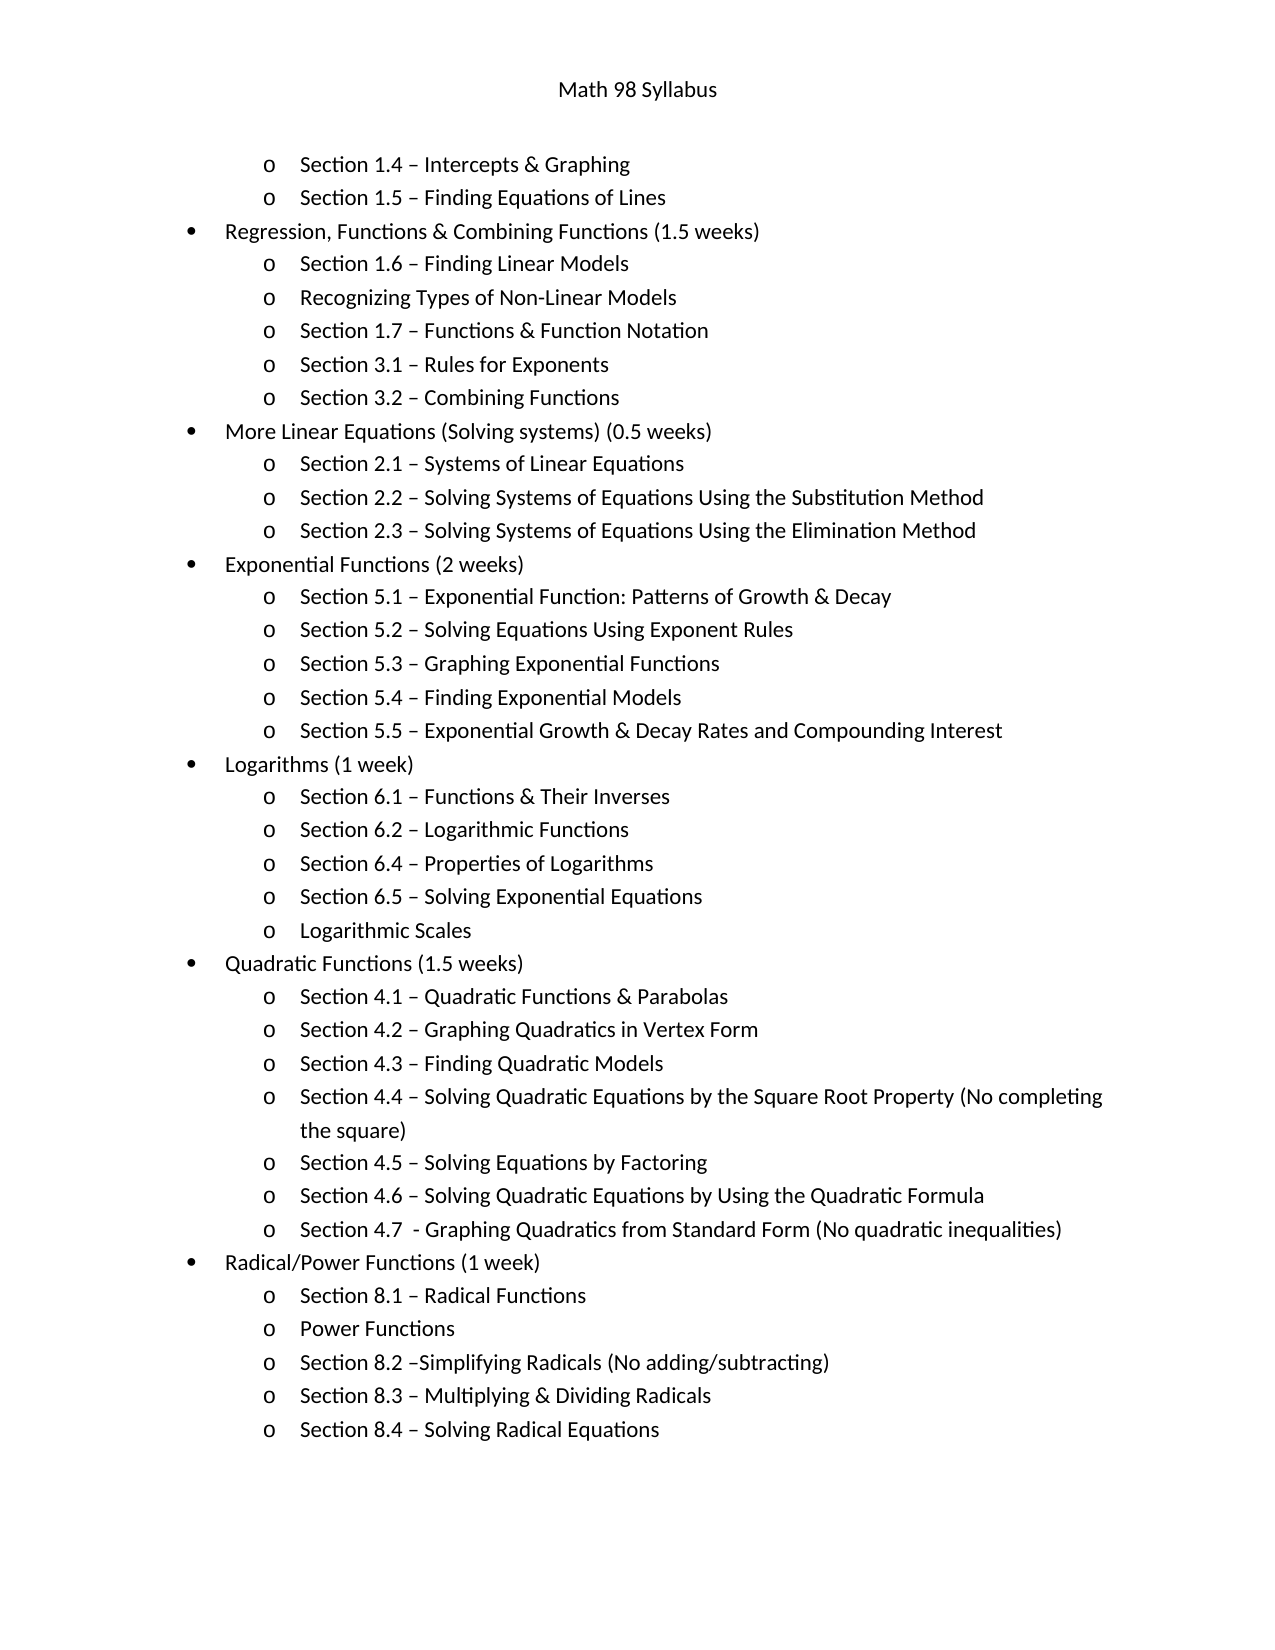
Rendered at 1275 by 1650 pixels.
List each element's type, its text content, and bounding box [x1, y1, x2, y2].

list Section 5.2 – Solving Equations Using Exponent Rules [262, 616, 1125, 645]
list Section 8.1 – Radical Functions [262, 1281, 1125, 1310]
list Section 4.7 - Graphing Quadratics from Standard Form (No quadratic inequalities) [262, 1215, 1125, 1244]
list Section 4.3 – Finding Quadratic Models [262, 1049, 1125, 1078]
list Section 8.3 – Multiplying & Dividing Radicals [262, 1381, 1125, 1411]
list Quadratic Functions (1.5 weeks) [187, 949, 1125, 978]
list Section 8.4 – Solving Radical Equations [262, 1415, 1125, 1444]
list Logarithmic Scales [262, 916, 1125, 945]
list Section 4.1 – Quadratic Functions & Parabolas [262, 982, 1125, 1011]
list Section 4.5 – Solving Equations by Factoring [262, 1148, 1125, 1177]
list Section 6.5 – Solving Exponential Equations [262, 882, 1125, 912]
list Section 4.6 – Solving Quadratic Equations by Using the Quadratic Formula [262, 1181, 1125, 1211]
list Section 1.6 – Finding Linear Models [262, 249, 1125, 278]
list Section 5.1 – Exponential Function: Patterns of Growth & Decay [262, 582, 1125, 611]
list Exponential Functions (2 weeks) [187, 550, 1125, 578]
list Radical/Power Functions (1 week) [187, 1248, 1125, 1277]
list Section 1.5 – Finding Equations of Lines [262, 183, 1125, 213]
list Section 2.1 – Systems of Linear Equations [262, 449, 1125, 478]
list Section 5.3 – Graphing Exponential Functions [262, 649, 1125, 678]
list Section 3.1 – Rules for Exponents [262, 350, 1125, 379]
list More Linear Equations (Solving systems) (0.5 weeks) [187, 417, 1125, 445]
list Section 4.4 – Solving Quadratic Equations by the Square Root Property (No completing the square) [262, 1082, 1125, 1144]
list Section 1.7 – Functions & Function Notation [262, 316, 1125, 346]
list Section 6.2 – Logarithmic Functions [262, 815, 1125, 844]
list Section 6.1 – Functions & Their Inverses [262, 782, 1125, 811]
list Logarithms (1 week) [187, 750, 1125, 778]
list Section 2.2 – Solving Systems of Equations Using the Substitution Method [262, 483, 1125, 512]
list Section 5.4 – Finding Exponential Models [262, 683, 1125, 712]
list Recognizing Types of Non-Linear Models [262, 283, 1125, 312]
list Section 8.2 –Simplifying Radicals (No adding/subtracting) [262, 1348, 1125, 1377]
list Section 3.2 – Combining Functions [262, 383, 1125, 413]
list Section 5.5 – Exponential Growth & Decay Rates and Compounding Interest [262, 716, 1125, 745]
list Regression, Functions & Combining Functions (1.5 weeks) [187, 217, 1125, 245]
list Section 6.4 – Properties of Logarithms [262, 849, 1125, 878]
list Power Functions [262, 1314, 1125, 1343]
list Section 4.2 – Graphing Quadratics in Vertex Form [262, 1015, 1125, 1044]
list Section 2.3 – Solving Systems of Equations Using the Elimination Method [262, 516, 1125, 545]
list Section 1.4 – Intercepts & Graphing [262, 150, 1125, 179]
